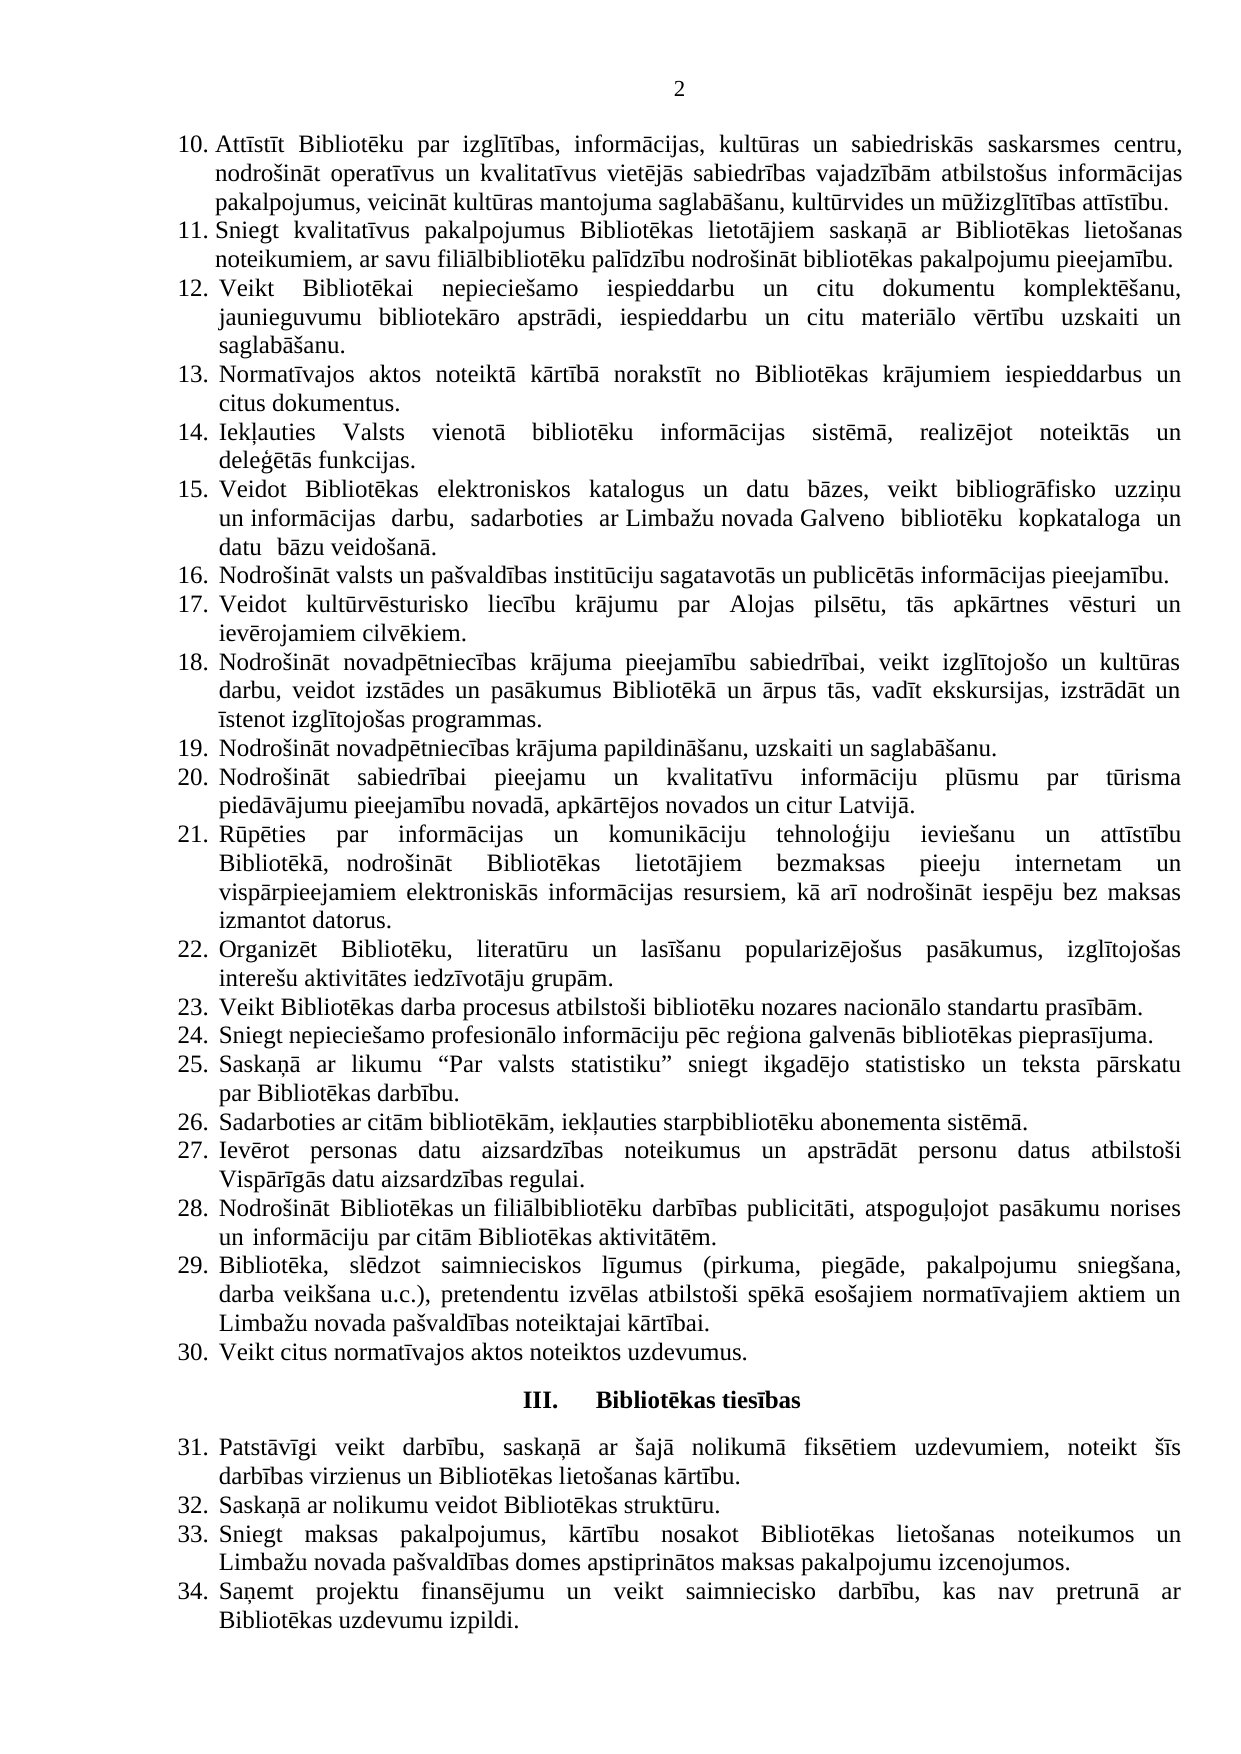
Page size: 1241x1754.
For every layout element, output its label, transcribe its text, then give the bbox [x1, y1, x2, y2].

list Sniegt nepieciešamo profesionālo informāciju pēc reģiona galvenās bibliotēkas pieprasījuma. [177, 1021, 1181, 1049]
list Veikt Bibliotēkas darba procesus atbilstoši bibliotēku nozares nacionālo standartu prasībām. [177, 992, 1181, 1021]
list Veidot kultūrvēsturisko liecību krājumu par Alojas pilsētu, tās apkārtnes vēsturi un ievērojamiem cilvēkiem. [177, 589, 1181, 647]
text 10. Attīstīt Bibliotēku par izglītības, informācijas, kultūras un sabiedriskās saskarsmes centru, nodrošināt operatīvus un kvalitatīvus vietējās sabiedrības vajadzībām atbilstošus informācijas pakalpojumus, veicināt kultūras mantojuma saglabāšanu, kultūrvides un mūžizglītības attīstību. [177, 129, 1183, 216]
text III. Bibliotēkas tiesības [523, 1385, 1183, 1414]
list Saņemt projektu finansējumu un veikt saimniecisko darbību, kas nav pretrunā ar Bibliotēkas uzdevumu izpildi. [177, 1576, 1181, 1634]
list Veidot Bibliotēkas elektroniskos katalogus un datu bāzes, veikt bibliogrāfisko uzziņu un informācijas darbu, sadarboties ar Limbažu novada Galveno bibliotēku kopkataloga un datu bāzu veidošanā. [177, 474, 1181, 561]
list Iekļauties Valsts vienotā bibliotēku informācijas sistēmā, realizējot noteiktās un deleģētās funkcijas. [177, 417, 1181, 474]
list Nodrošināt novadpētniecības krājuma papildināšanu, uzskaiti un saglabāšanu. [177, 733, 1181, 762]
list Organizēt Bibliotēku, literatūru un lasīšanu popularizējošus pasākumus, izglītojošas interešu aktivitātes iedzīvotāju grupām. [177, 934, 1181, 992]
list Saskaņā ar nolikumu veidot Bibliotēkas struktūru. [177, 1490, 1181, 1519]
list Saskaņā ar likumu “Par valsts statistiku” sniegt ikgadējo statistisko un teksta pārskatu par Bibliotēkas darbību. [177, 1049, 1181, 1107]
list Patstāvīgi veikt darbību, saskaņā ar šajā nolikumā fiksētiem uzdevumiem, noteikt šīs darbības virzienus un Bibliotēkas lietošanas kārtību. [177, 1432, 1181, 1490]
list Veikt Bibliotēkai nepieciešamo iespieddarbu un citu dokumentu komplektēšanu, jaunieguvumu bibliotekāro apstrādi, iespieddarbu un citu materiālo vērtību uzskaiti un saglabāšanu. [177, 273, 1181, 359]
list Rūpēties par informācijas un komunikāciju tehnoloģiju ieviešanu un attīstību Bibliotēkā, nodrošināt Bibliotēkas lietotājiem bezmaksas pieeju internetam un vispārpieejamiem elektroniskās informācijas resursiem, kā arī nodrošināt iespēju bez maksas izmantot datorus. [177, 819, 1181, 934]
list Sadarboties ar citām bibliotēkām, iekļauties starpbibliotēku abonementa sistēmā. [177, 1107, 1181, 1136]
list Normatīvajos aktos noteiktā kārtībā norakstīt no Bibliotēkas krājumiem iespieddarbus un citus dokumentus. [177, 359, 1181, 417]
list Bibliotēka, slēdzot saimnieciskos līgumus (pirkuma, piegāde, pakalpojumu sniegšana, darba veikšana u.c.), pretendentu izvēlas atbilstoši spēkā esošajiem normatīvajiem aktiem un Limbažu novada pašvaldības noteiktajai kārtībai. [177, 1251, 1181, 1337]
list Veikt citus normatīvajos aktos noteiktos uzdevumus. [177, 1337, 1181, 1366]
list Ievērot personas datu aizsardzības noteikumus un apstrādāt personu datus atbilstoši Vispārīgās datu aizsardzības regulai. [177, 1136, 1181, 1193]
list Nodrošināt novadpētniecības krājuma pieejamību sabiedrībai, veikt izglītojošo un kultūras darbu, veidot izstādes un pasākumus Bibliotēkā un ārpus tās, vadīt ekskursijas, izstrādāt un īstenot izglītojošas programmas. [177, 647, 1181, 733]
list Nodrošināt valsts un pašvaldības institūciju sagatavotās un publicētās informācijas pieejamību. [177, 561, 1181, 589]
text 11. Sniegt kvalitatīvus pakalpojumus Bibliotēkas lietotājiem saskaņā ar Bibliotēkas lietošanas noteikumiem, ar savu filiālbibliotēku palīdzību nodrošināt bibliotēkas pakalpojumu pieejamību. [177, 216, 1183, 273]
list Sniegt maksas pakalpojumus, kārtību nosakot Bibliotēkas lietošanas noteikumos un Limbažu novada pašvaldības domes apstiprinātos maksas pakalpojumu izcenojumos. [177, 1519, 1181, 1576]
list Nodrošināt sabiedrībai pieejamu un kvalitatīvu informāciju plūsmu par tūrisma piedāvājumu pieejamību novadā, apkārtējos novados un citur Latvijā. [177, 762, 1181, 819]
list Nodrošināt Bibliotēkas un filiālbibliotēku darbības publicitāti, atspoguļojot pasākumu norises un informāciju par citām Bibliotēkas aktivitātēm. [177, 1193, 1181, 1251]
